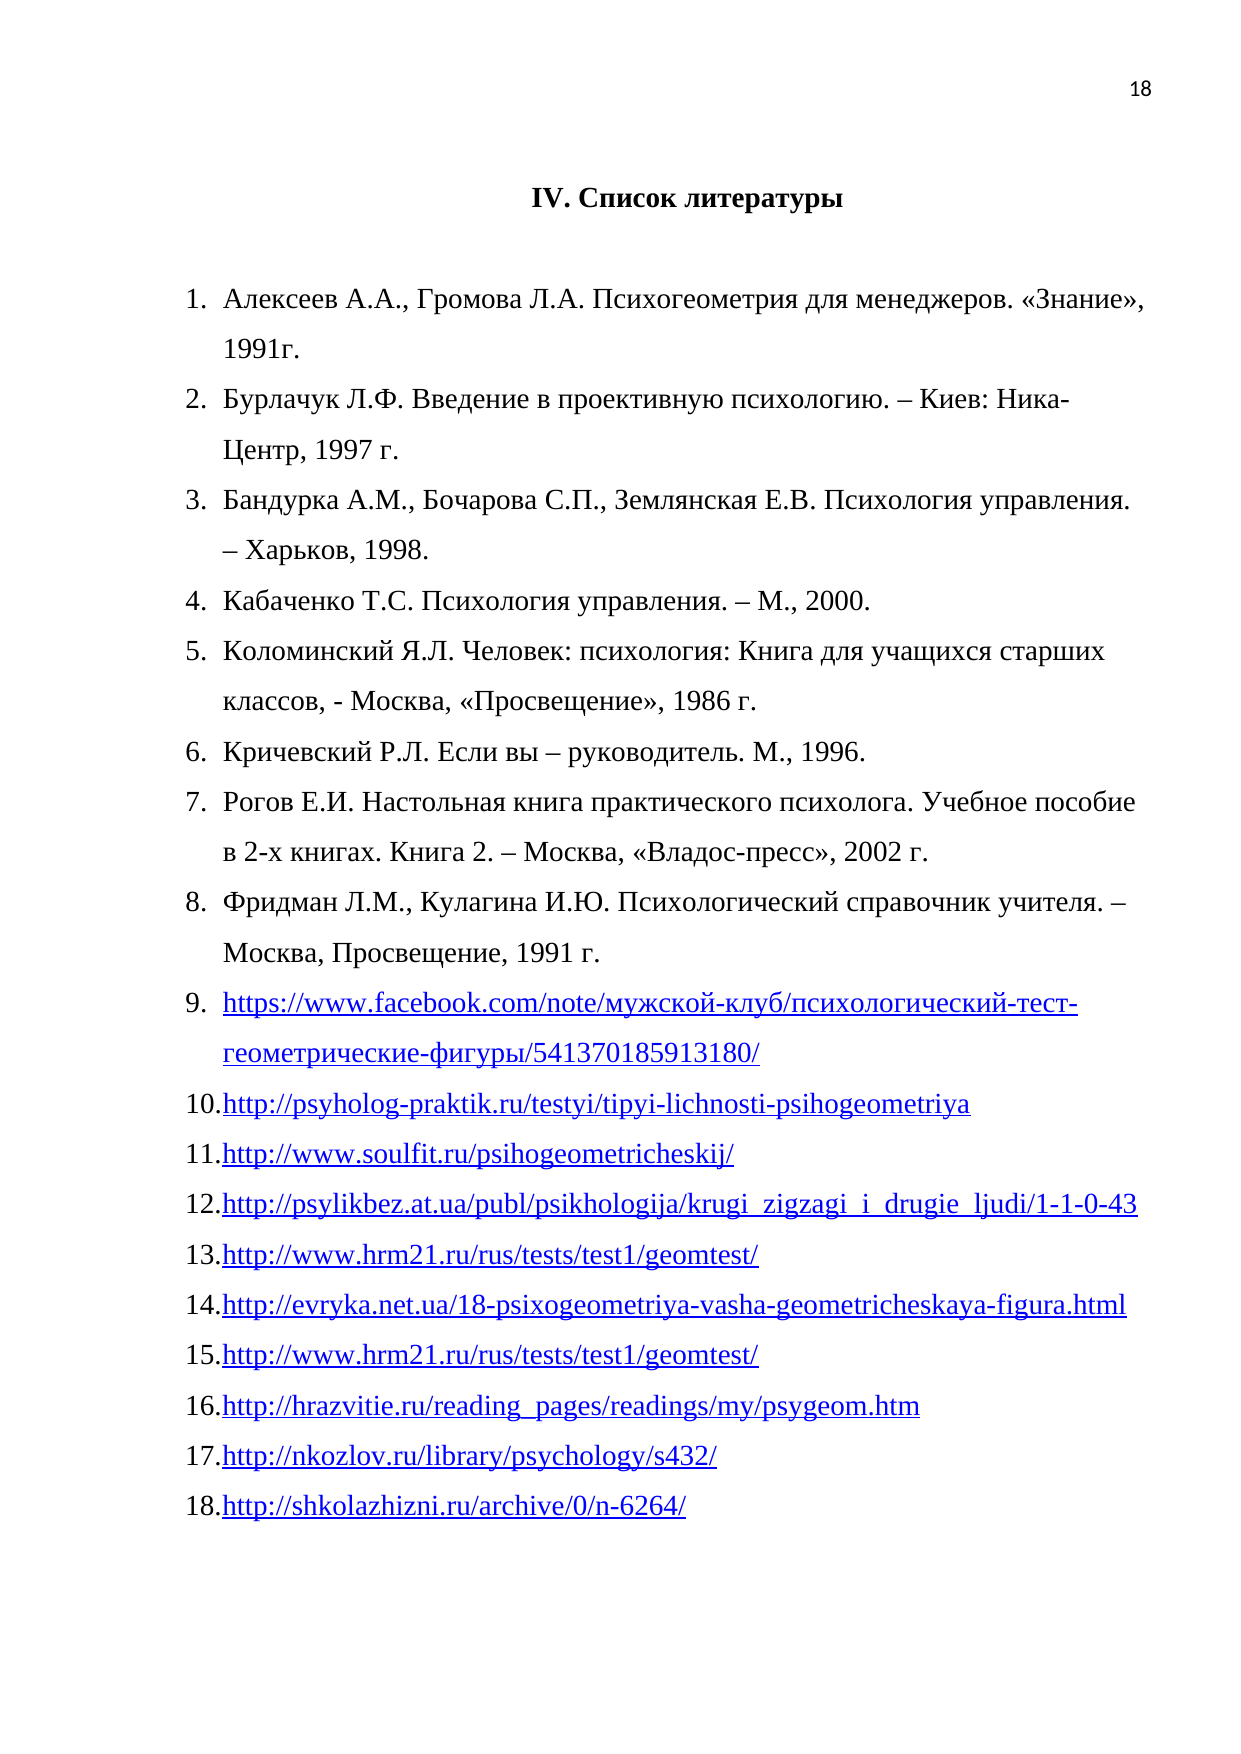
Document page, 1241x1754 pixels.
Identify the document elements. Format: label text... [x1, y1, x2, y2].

list Коломинский Я.Л. Человек: психология: Книга для учащихся старших классов, - Москва, «Просвещение», 1986 г. [185, 633, 1152, 717]
list Рогов Е.И. Настольная книга практического психолога. Учебное пособие в 2-х книгах. Книга 2. – Москва, «Владос-пресс», 2002 г. [185, 784, 1152, 868]
list http://psylikbez.at.ua/publ/psikhologija/krugi_zigzagi_i_drugie_ljudi/1-1-0-43 [185, 1186, 1152, 1220]
list https://www.facebook.com/note/мужской-клуб/психологический-тест-геометрические-фигуры/541370185913180/ [185, 985, 1152, 1069]
list http://nkozlov.ru/library/psychology/s432/ [185, 1438, 1152, 1472]
list Фридман Л.М., Кулагина И.Ю. Психологический справочник учителя. – Москва, Просвещение, 1991 г. [185, 884, 1152, 968]
list Кабаченко Т.С. Психология управления. – М., 2000. [185, 583, 1152, 616]
list http://psyholog-praktik.ru/testyi/tipyi-lichnosti-psihogeometriya [185, 1086, 1152, 1119]
list http://hrazvitie.ru/reading_pages/readings/my/psygeom.htm [185, 1388, 1152, 1421]
list Бандурка А.М., Бочарова С.П., Землянская Е.В. Психология управления. – Харьков, 1998. [185, 482, 1152, 566]
list Алексеев А.А., Громова Л.А. Психогеометрия для менеджеров. «Знание», 1991г. [185, 281, 1152, 365]
list Кричевский Р.Л. Если вы – руководитель. М., 1996. [185, 734, 1152, 767]
list http://www.hrm21.ru/rus/tests/test1/geomtest/ [185, 1337, 1152, 1371]
list http://evryka.net.ua/18-psixogeometriya-vasha-geometricheskaya-figura.html [185, 1287, 1152, 1321]
list http://www.soulfit.ru/psihogeometricheskij/ [185, 1136, 1152, 1170]
list http://shkolazhizni.ru/archive/0/n-6264/ [185, 1488, 1152, 1522]
list Бурлачук Л.Ф. Введение в проективную психологию. – Киев: Ника-Центр, 1997 г. [185, 381, 1152, 465]
list IV. Список литературы [223, 180, 1152, 214]
list http://www.hrm21.ru/rus/tests/test1/geomtest/ [185, 1237, 1152, 1270]
